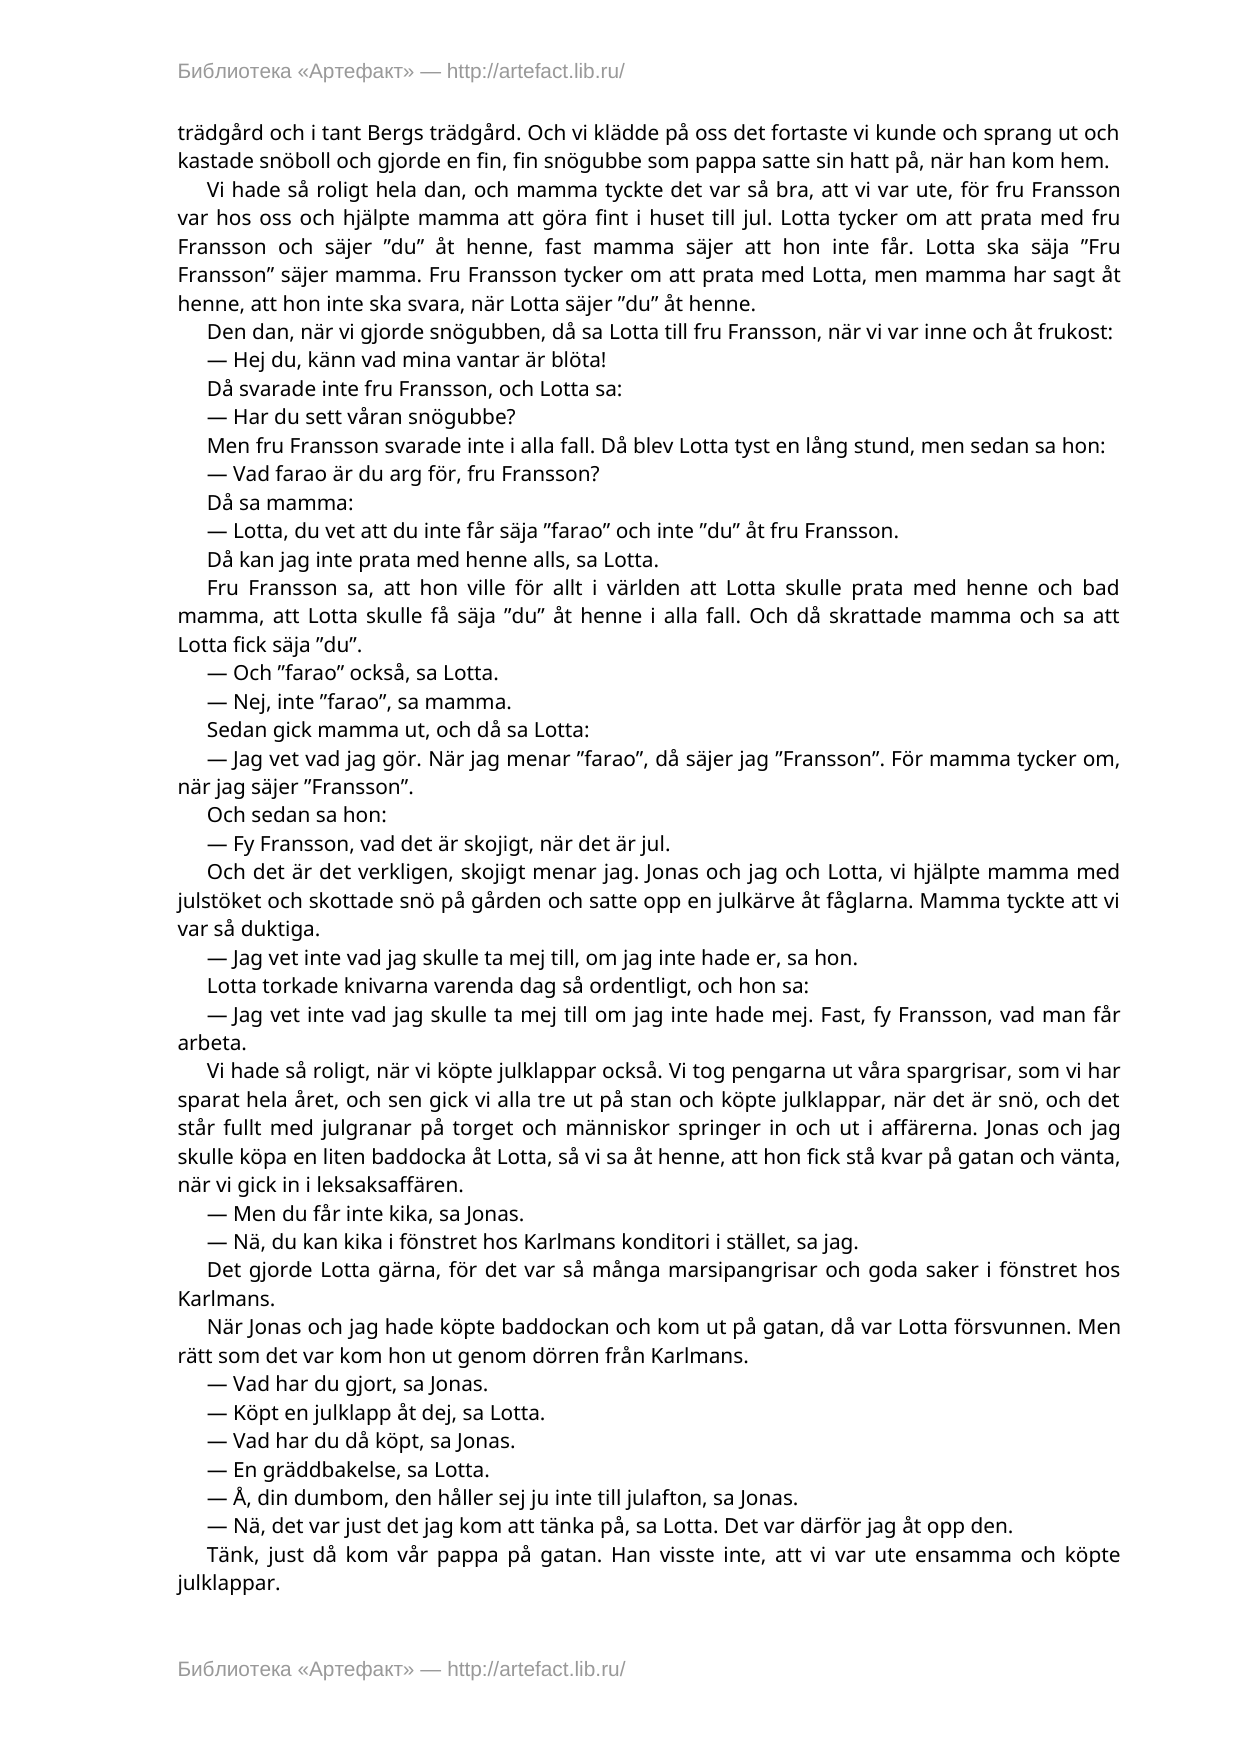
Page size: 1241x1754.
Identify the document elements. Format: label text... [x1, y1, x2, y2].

text Och sedan sa hon: [177, 801, 1122, 829]
text Och det är det verkligen, skojigt menar jag. Jonas och jag och Lotta, vi hjälpte mamma med julstöket och skottade snö på gården och satte opp en julkärve åt fåglarna. Mamma tyckte att vi var så duktiga. [177, 857, 1122, 943]
text — Nä, du kan kika i fönstret hos Karlmans konditori i stället, sa jag. [177, 1227, 1122, 1256]
text — Och ”farao” också, sa Lotta. [177, 658, 1122, 687]
text — Lotta, du vet att du inte får säja ”farao” och inte ”du” åt fru Fransson. [177, 516, 1122, 545]
text Fru Fransson sa, att hon ville för allt i världen att Lotta skulle prata med henne och bad mamma, att Lotta skulle få säja ”du” åt henne i alla fall. Och då skrattade mamma och sa att Lotta fick säja ”du”. [177, 573, 1122, 658]
text — Vad har du då köpt, sa Jonas. [177, 1426, 1122, 1455]
text Då svarade inte fru Fransson, och Lotta sa: [177, 374, 1122, 402]
text Då kan jag inte prata med henne alls, sa Lotta. [177, 545, 1122, 573]
text Vi hade så roligt hela dan, och mamma tyckte det var så bra, att vi var ute, för fru Fransson var hos oss och hjälpte mamma att göra fint i huset till jul. Lotta tycker om att prata med fru Fransson och säjer ”du” åt henne, fast mamma säjer att hon inte får. Lotta ska säja ”Fru Fransson” säjer mamma. Fru Fransson tycker om att prata med Lotta, men mamma har sagt åt henne, att hon inte ska svara, när Lotta säjer ”du” åt henne. [177, 175, 1122, 317]
text När Jonas och jag hade köpte baddockan och kom ut på gatan, då var Lotta försvunnen. Men rätt som det var kom hon ut genom dörren från Karlmans. [177, 1312, 1122, 1369]
text Det gjorde Lotta gärna, för det var så många marsipangrisar och goda saker i fönstret hos Karlmans. [177, 1256, 1122, 1312]
text Men fru Fransson svarade inte i alla fall. Då blev Lotta tyst en lång stund, men sedan sa hon: [177, 431, 1122, 459]
text — Vad har du gjort, sa Jonas. [177, 1369, 1122, 1398]
text Vi hade så roligt, när vi köpte julklappar också. Vi tog pengarna ut våra spargrisar, som vi har sparat hela året, och sen gick vi alla tre ut på stan och köpte julklappar, när det är snö, och det står fullt med julgranar på torget och människor springer in och ut i affärerna. Jonas och jag skulle köpa en liten baddocka åt Lotta, så vi sa åt henne, att hon fick stå kvar på gatan och vänta, när vi gick in i leksaksaffären. [177, 1057, 1122, 1199]
text — Har du sett våran snögubbe? [177, 402, 1122, 431]
text — Vad farao är du arg för, fru Fransson? [177, 459, 1122, 488]
text Tänk, just då kom vår pappa på gatan. Han visste inte, att vi var ute ensamma och köpte julklappar. [177, 1540, 1122, 1597]
text — Köpt en julklapp åt dej, sa Lotta. [177, 1398, 1122, 1426]
text — Fy Fransson, vad det är skojigt, när det är jul. [177, 829, 1122, 857]
text — Å, din dumbom, den håller sej ju inte till julafton, sa Jonas. [177, 1483, 1122, 1512]
text — Men du får inte kika, sa Jonas. [177, 1199, 1122, 1227]
text — Nej, inte ”farao”, sa mamma. [177, 687, 1122, 715]
text — Jag vet inte vad jag skulle ta mej till om jag inte hade mej. Fast, fy Fransson, vad man får arbeta. [177, 1000, 1122, 1057]
text — Nä, det var just det jag kom att tänka på, sa Lotta. Det var därför jag åt opp den. [177, 1512, 1122, 1540]
text — Hej du, känn vad mina vantar är blöta! [177, 346, 1122, 374]
text Lotta torkade knivarna varenda dag så ordentligt, och hon sa: [177, 971, 1122, 1000]
text Då sa mamma: [177, 488, 1122, 516]
text — Jag vet vad jag gör. När jag menar ”farao”, då säjer jag ”Fransson”. För mamma tycker om, när jag säjer ”Fransson”. [177, 744, 1122, 801]
text Sedan gick mamma ut, och då sa Lotta: [177, 715, 1122, 744]
text — En gräddbakelse, sa Lotta. [177, 1455, 1122, 1483]
text Den dan, när vi gjorde snögubben, då sa Lotta till fru Fransson, när vi var inne och åt frukost: [177, 317, 1122, 346]
text — Jag vet inte vad jag skulle ta mej till, om jag inte hade er, sa hon. [177, 943, 1122, 971]
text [177, 118, 1122, 175]
